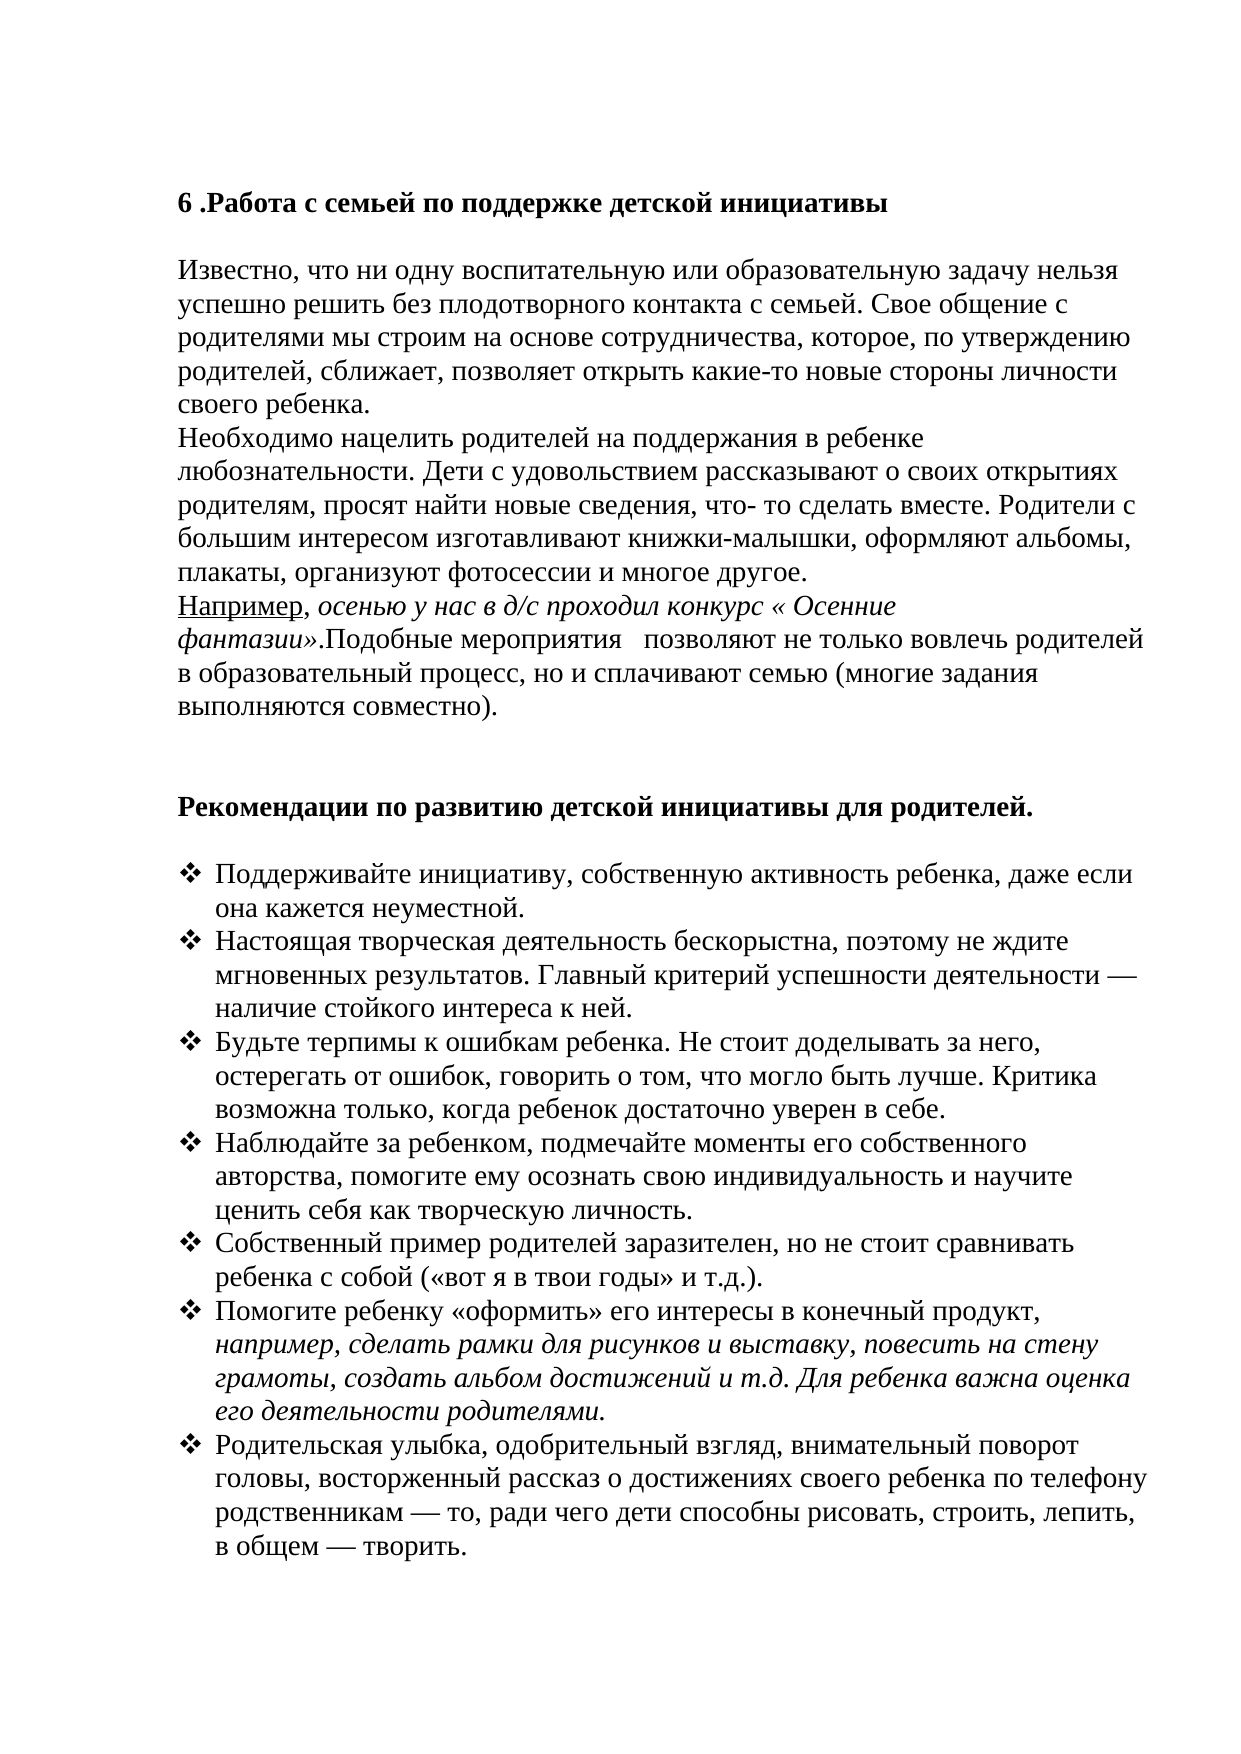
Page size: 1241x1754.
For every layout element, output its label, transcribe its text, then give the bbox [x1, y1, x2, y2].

list Поддерживайте инициативу, собственную активность ребенка, даже если она кажется неуместной. [177, 856, 1152, 923]
list Помогите ребенку «оформить» его интересы в конечный продукт, например, сделать рамки для рисунков и выставку, повесить на стену грамоты, создать альбом достижений и т.д. Для ребенка важна оценка его деятельности родителями. [177, 1293, 1152, 1427]
list Будьте терпимы к ошибкам ребенка. Не стоит доделывать за него, остерегать от ошибок, говорить о том, что могло быть лучше. Критика возможна только, когда ребенок достаточно уверен в себе. [177, 1024, 1152, 1125]
text Известно, что ни одну воспитательную или образовательную задачу нельзя успешно решить без плодотворного контакта с семьей. Свое общение с родителями мы строим на основе сотрудничества, которое, по утверждению родителей, сближает, позволяет открыть какие-то новые стороны личности своего ребенка. [177, 252, 1152, 420]
text Например, осенью у нас в д/с проходил конкурс « Осенние фантазии».Подобные мероприятия позволяют не только вовлечь родителей в образовательный процесс, но и сплачивают семью (многие задания выполняются совместно). [177, 588, 1152, 722]
list Настоящая творческая деятельность бескорыстна, поэтому не ждите мгновенных результатов. Главный критерий успешности деятельности — наличие стойкого интереса к ней. [177, 923, 1152, 1024]
text Рекомендации по развитию детской инициативы для родителей. [177, 789, 1152, 822]
text Необходимо нацелить родителей на поддержания в ребенке любознательности. Дети с удовольствием рассказывают о своих открытиях родителям, просят найти новые сведения, что- то сделать вместе. Родители с большим интересом изготавливают книжки-малышки, оформляют альбомы, плакаты, организуют фотосессии и многое другое. [177, 420, 1152, 588]
list Наблюдайте за ребенком, подмечайте моменты его собственного авторства, помогите ему осознать свою индивидуальность и научите ценить себя как творческую личность. [177, 1125, 1152, 1225]
text 6 .Работа с семьей по поддержке детской инициативы [177, 185, 1152, 219]
list Родительская улыбка, одобрительный взгляд, внимательный поворот головы, восторженный рассказ о достижениях своего ребенка по телефону родственникам — то, ради чего дети способны рисовать, строить, лепить, в общем — творить. [177, 1427, 1152, 1561]
list Собственный пример родителей заразителен, но не стоит сравнивать ребенка с собой («вот я в твои годы» и т.д.). [177, 1225, 1152, 1293]
